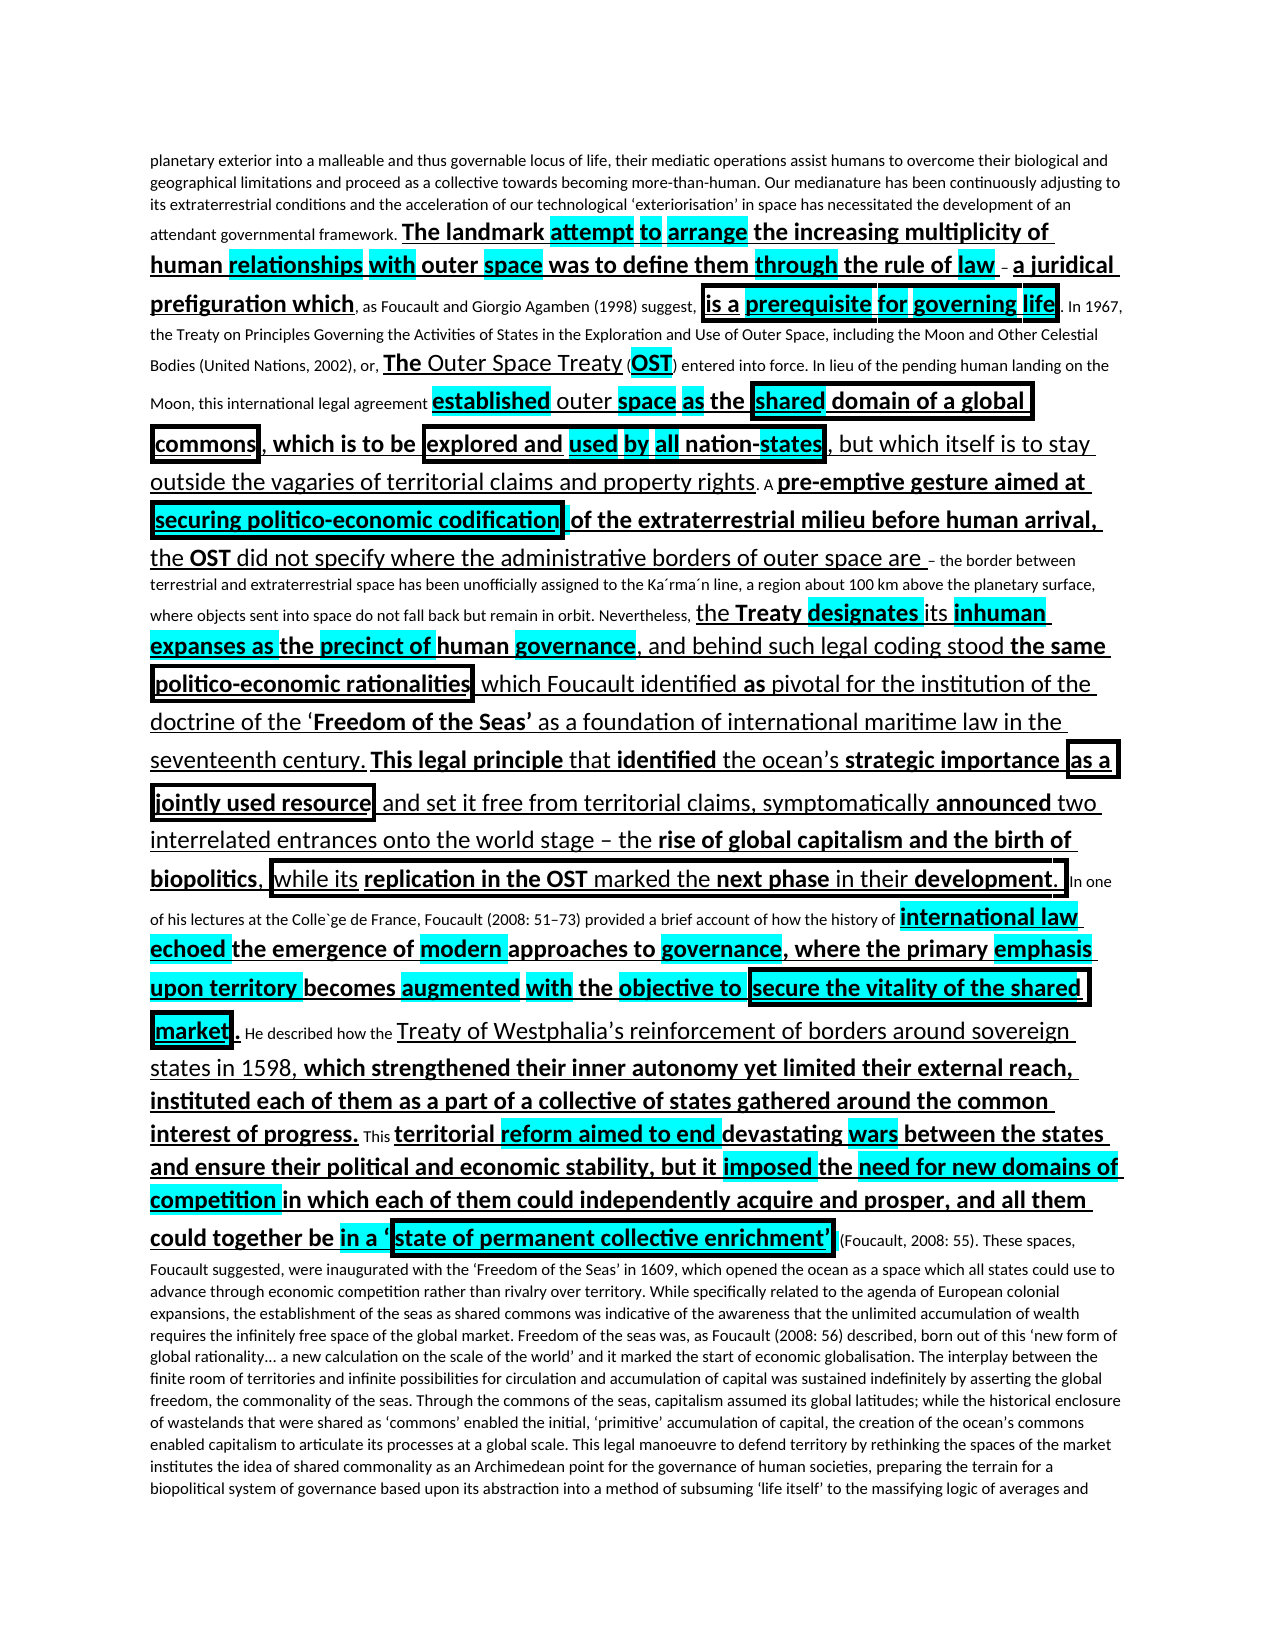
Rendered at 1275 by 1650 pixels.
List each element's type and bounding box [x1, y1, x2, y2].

text [150, 150, 1125, 1498]
